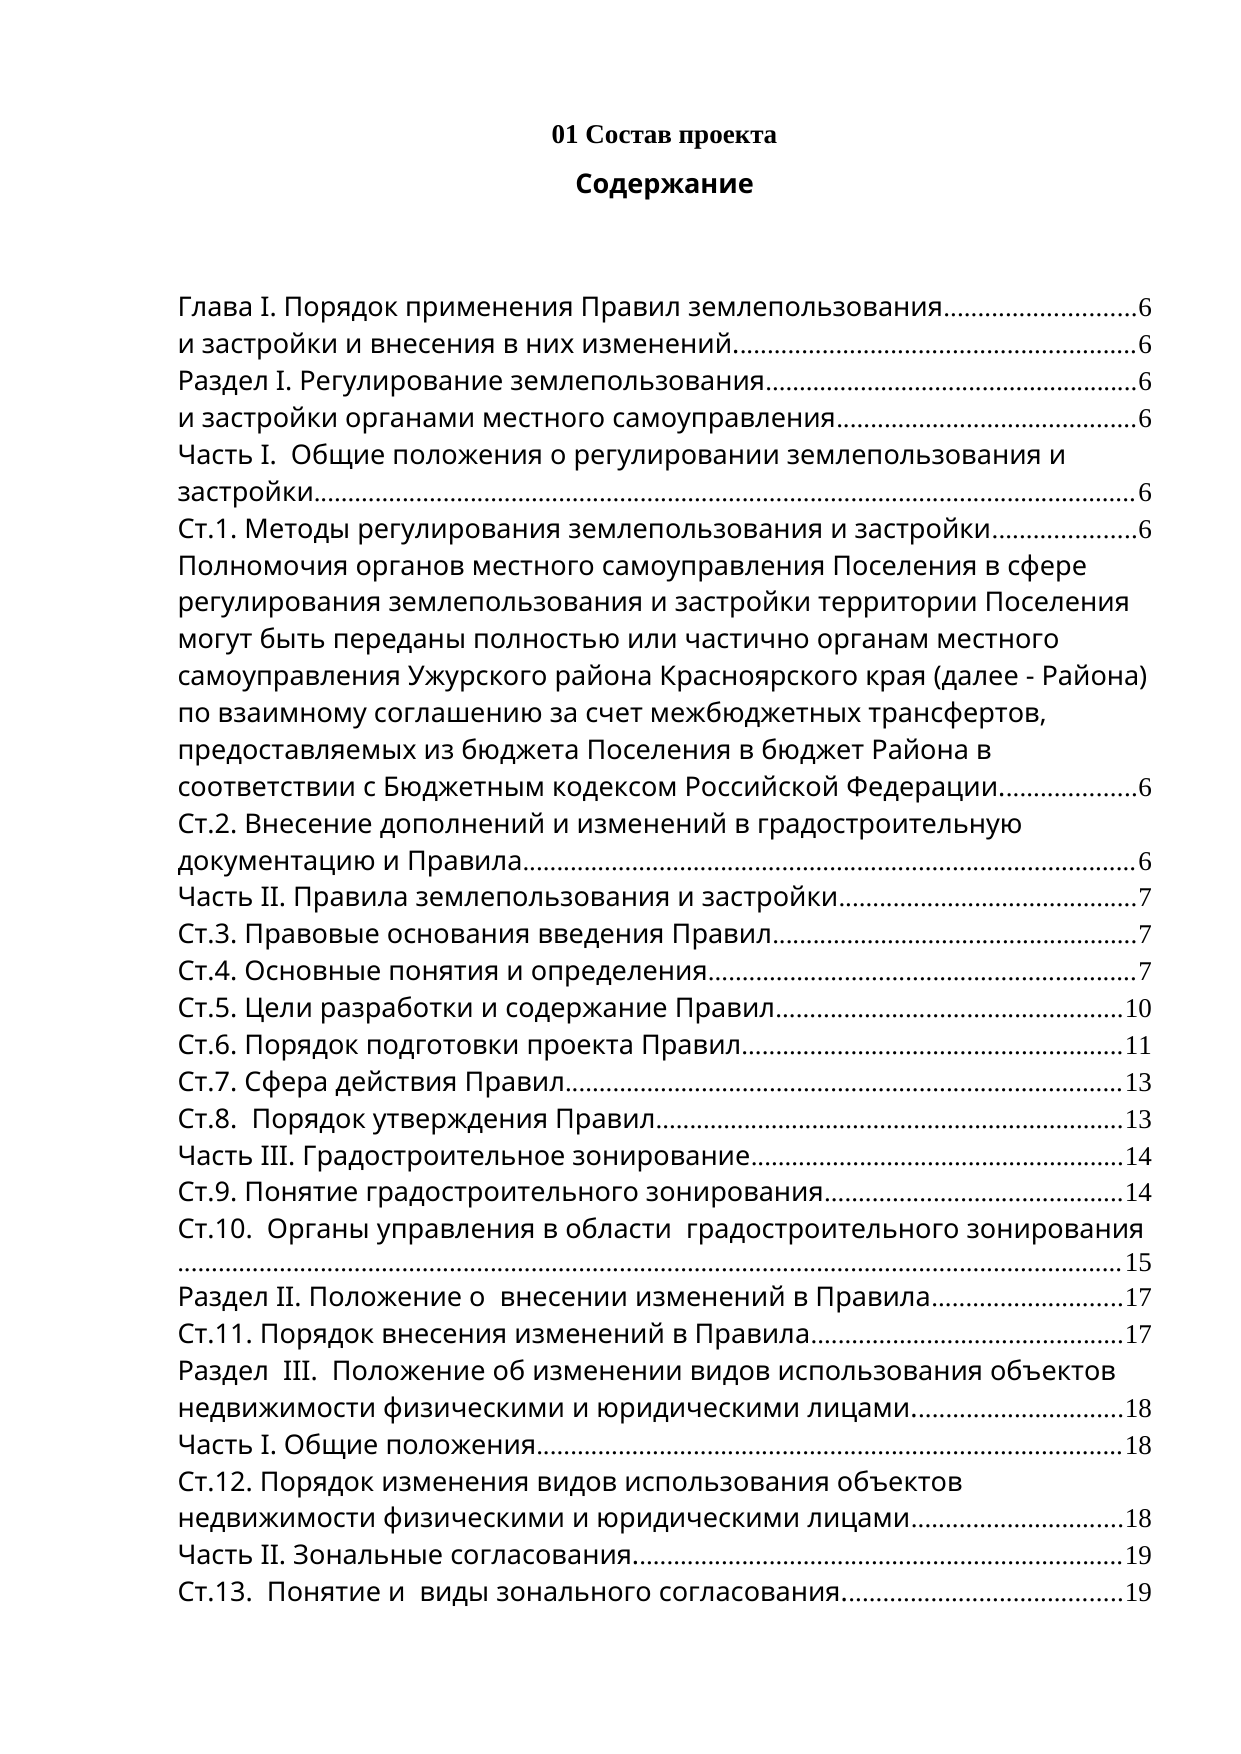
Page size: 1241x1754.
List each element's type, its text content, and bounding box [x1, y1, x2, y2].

text 01 Состав проекта [177, 118, 1152, 149]
text Содержание [177, 165, 1152, 202]
